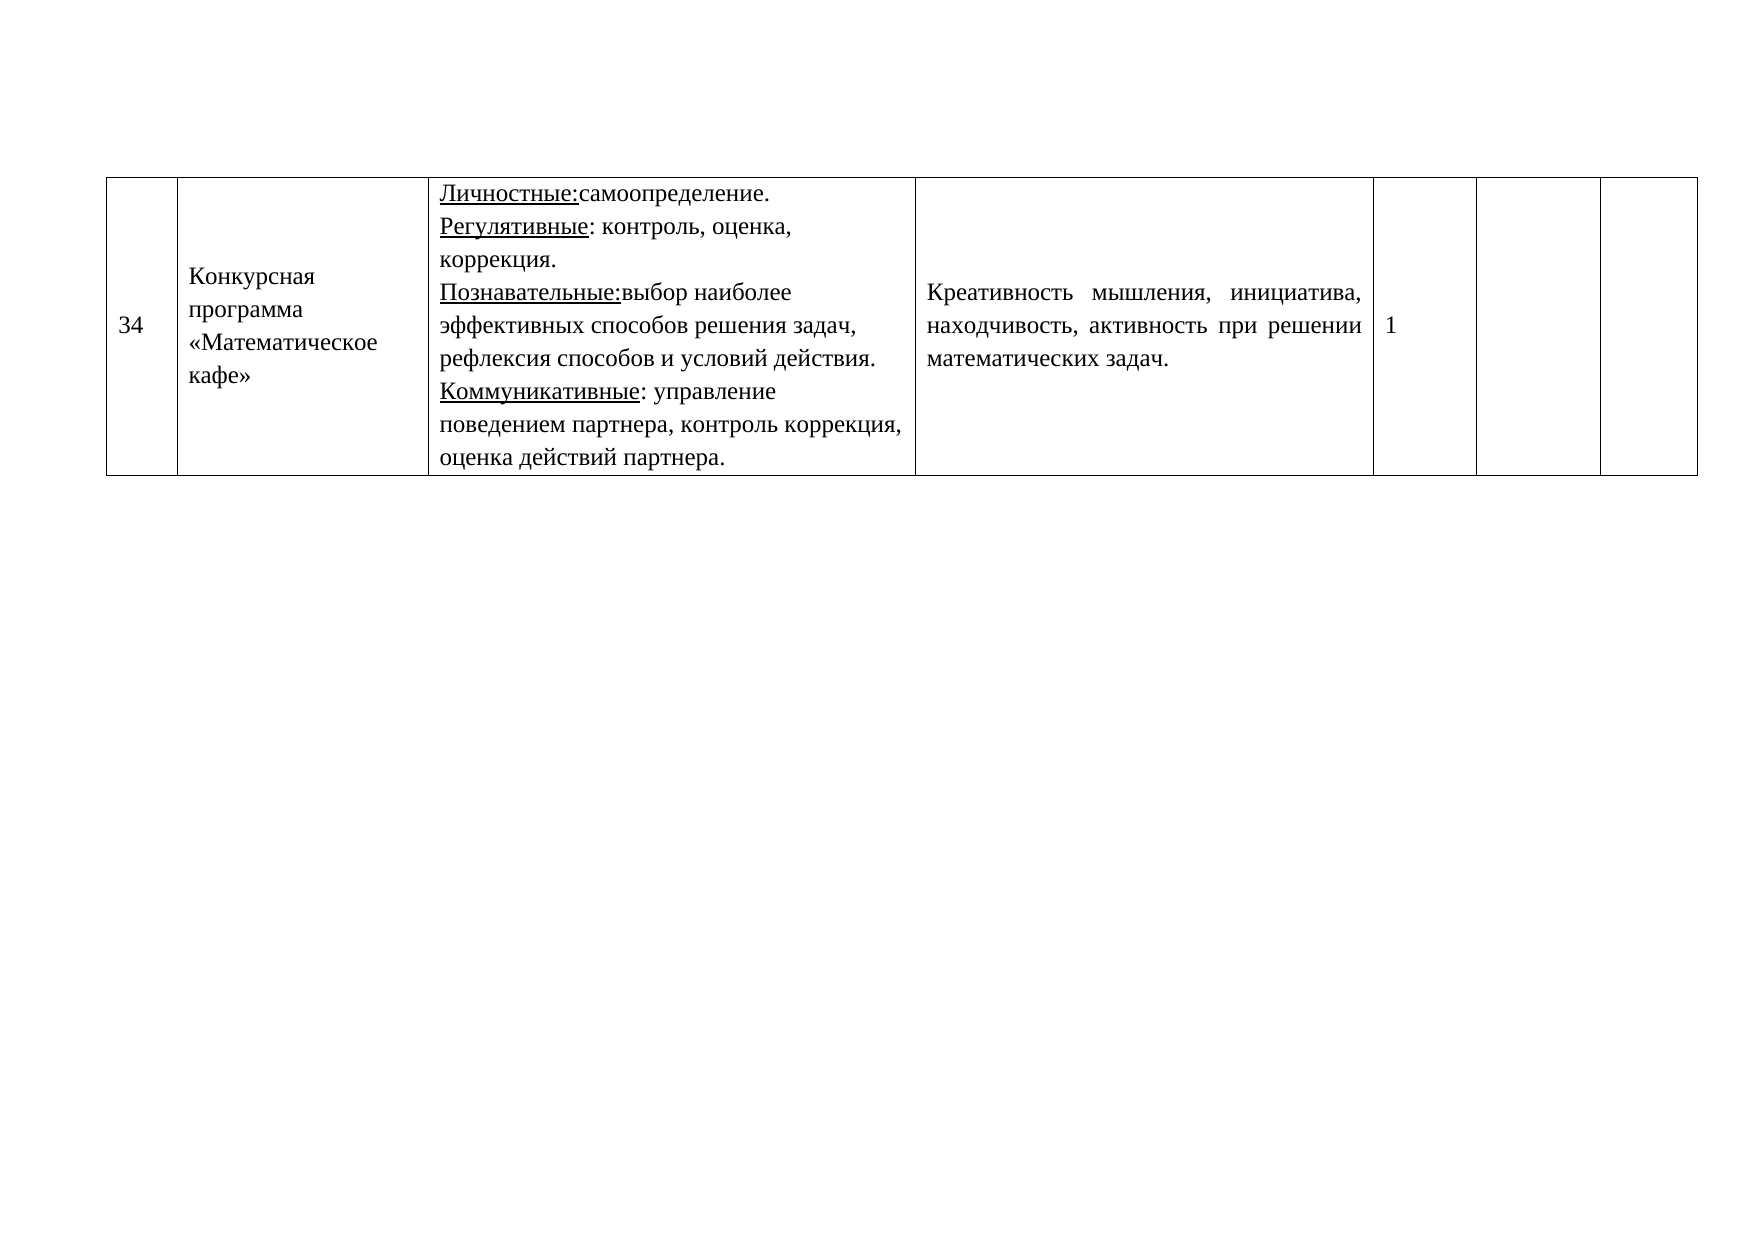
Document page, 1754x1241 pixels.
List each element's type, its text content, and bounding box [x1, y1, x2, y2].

table_cell Конкурсная программа «Математическое кафе» [178, 178, 428, 475]
table_cell [1477, 178, 1600, 475]
table_cell [1601, 178, 1697, 475]
table_cell 1 [1374, 178, 1476, 475]
table_cell Креативность мышления, инициатива, находчивость, активность при решении математических задач. [916, 178, 1373, 475]
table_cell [429, 178, 915, 475]
table_cell 34 [107, 178, 177, 475]
